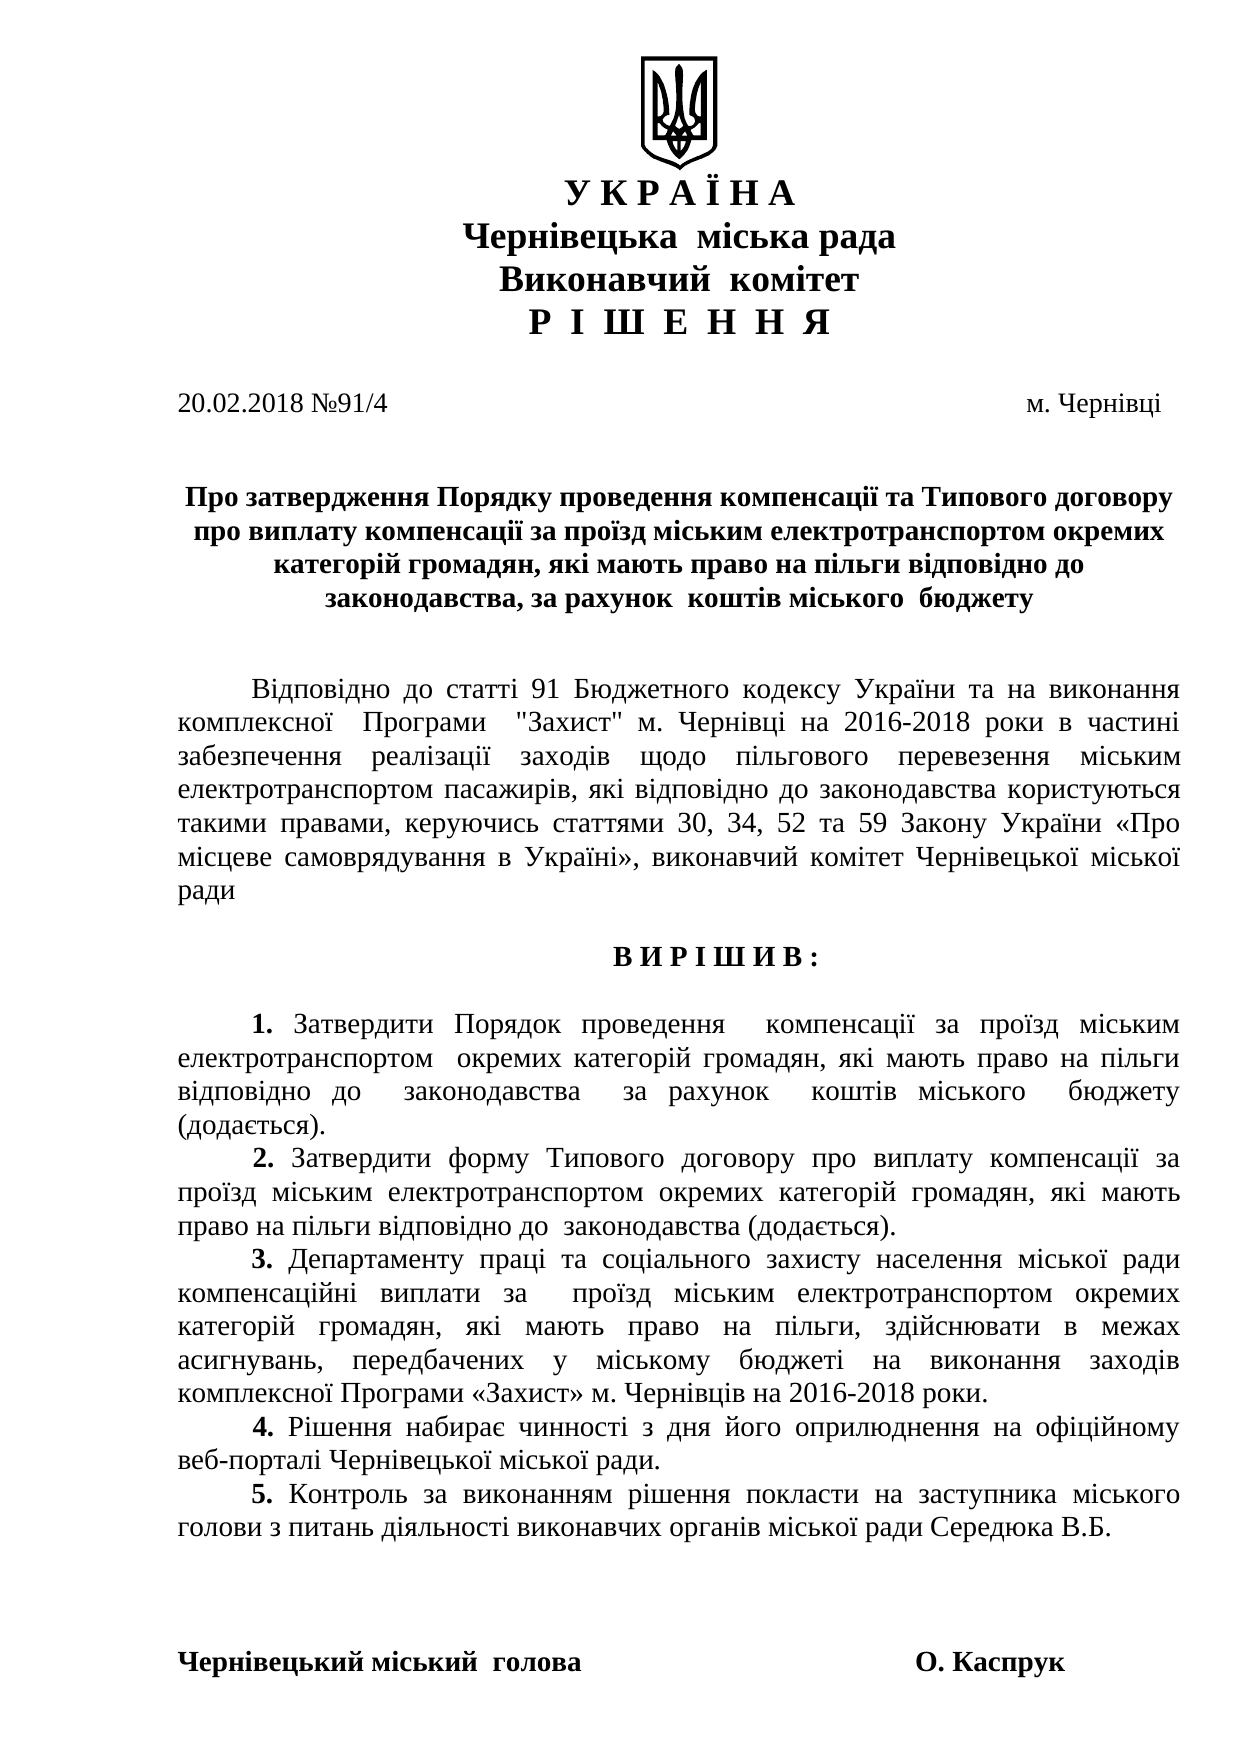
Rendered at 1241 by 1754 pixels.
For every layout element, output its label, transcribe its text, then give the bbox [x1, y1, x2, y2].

subtitle У К Р А Ї Н А [177, 170, 1181, 213]
subtitle Р І Ш Е Н Н Я [177, 300, 1181, 343]
text Про затвердження Порядку проведення компенсації та Типового договору про виплату компенсації за проїзд міським електротранспортом окремих категорій громадян, які мають право на пільги відповідно до законодавства, за рахунок коштів міського бюджету [177, 479, 1181, 613]
text 2. Затвердити форму Типового договору про виплату компенсації за проїзд міським електротранспортом окремих категорій громадян, які мають право на пільги відповідно до законодавства (додається). [177, 1141, 1181, 1241]
text 5. Контроль за виконанням рішення покласти на заступника міського голови з питань діяльності виконавчих органів міської ради Середюка В.Б. [177, 1476, 1181, 1543]
text Чернівецький міський голова О. Каспрук [177, 1644, 1181, 1677]
text 4. Рішення набирає чинності з дня його оприлюднення на офіційному веб-порталі Чернівецької міської ради. [177, 1409, 1181, 1476]
text 1. Затвердити Порядок проведення компенсації за проїзд міським електротранспортом окремих категорій громадян, які мають право на пільги відповідно до законодавства за рахунок коштів міського бюджету (додається). [177, 1006, 1181, 1141]
subtitle Чернівецька міська рада [177, 213, 1181, 257]
text Відповідно до статті 91 Бюджетного кодексу України та на виконання комплексної Програми "Захист" м. Чернівці на 2016-2018 роки в частині забезпечення реалізації заходів щодо пільгового перевезення міським електротранспортом пасажирів, які відповідно до законодавства користуються такими правами, керуючись статтями 30, 34, 52 та 59 Закону України «Про місцеве самоврядування в Україні», виконавчий комітет Чернівецької міської ради [177, 671, 1181, 705]
text 20.02.2018 №91/4 м. Чернівці [177, 386, 1181, 418]
text 3. Департаменту праці та соціального захисту населення міської ради компенсаційні виплати за проїзд міським електротранспортом окремих категорій громадян, які мають право на пільги, здійснювати в межах асигнувань, передбачених у міському бюджеті на виконання заходів комплексної Програми «Захист» м. Чернівців на 2016-2018 роки. [177, 1241, 1181, 1409]
text В И Р І Ш И В : [177, 939, 1181, 973]
subtitle Виконавчий комітет [177, 257, 1181, 300]
text Відповідно до статті 91 Бюджетного кодексу України та на виконання комплексної Програми "Захист" м. Чернівці на 2016-2018 роки в частині забезпечення реалізації заходів щодо пільгового перевезення міським електротранспортом пасажирів, які відповідно до законодавства користуються такими правами, керуючись статтями 30, 34, 52 та 59 Закону України «Про місцеве самоврядування в Україні», виконавчий комітет Чернівецької міської ради [177, 772, 1181, 906]
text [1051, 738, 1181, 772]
